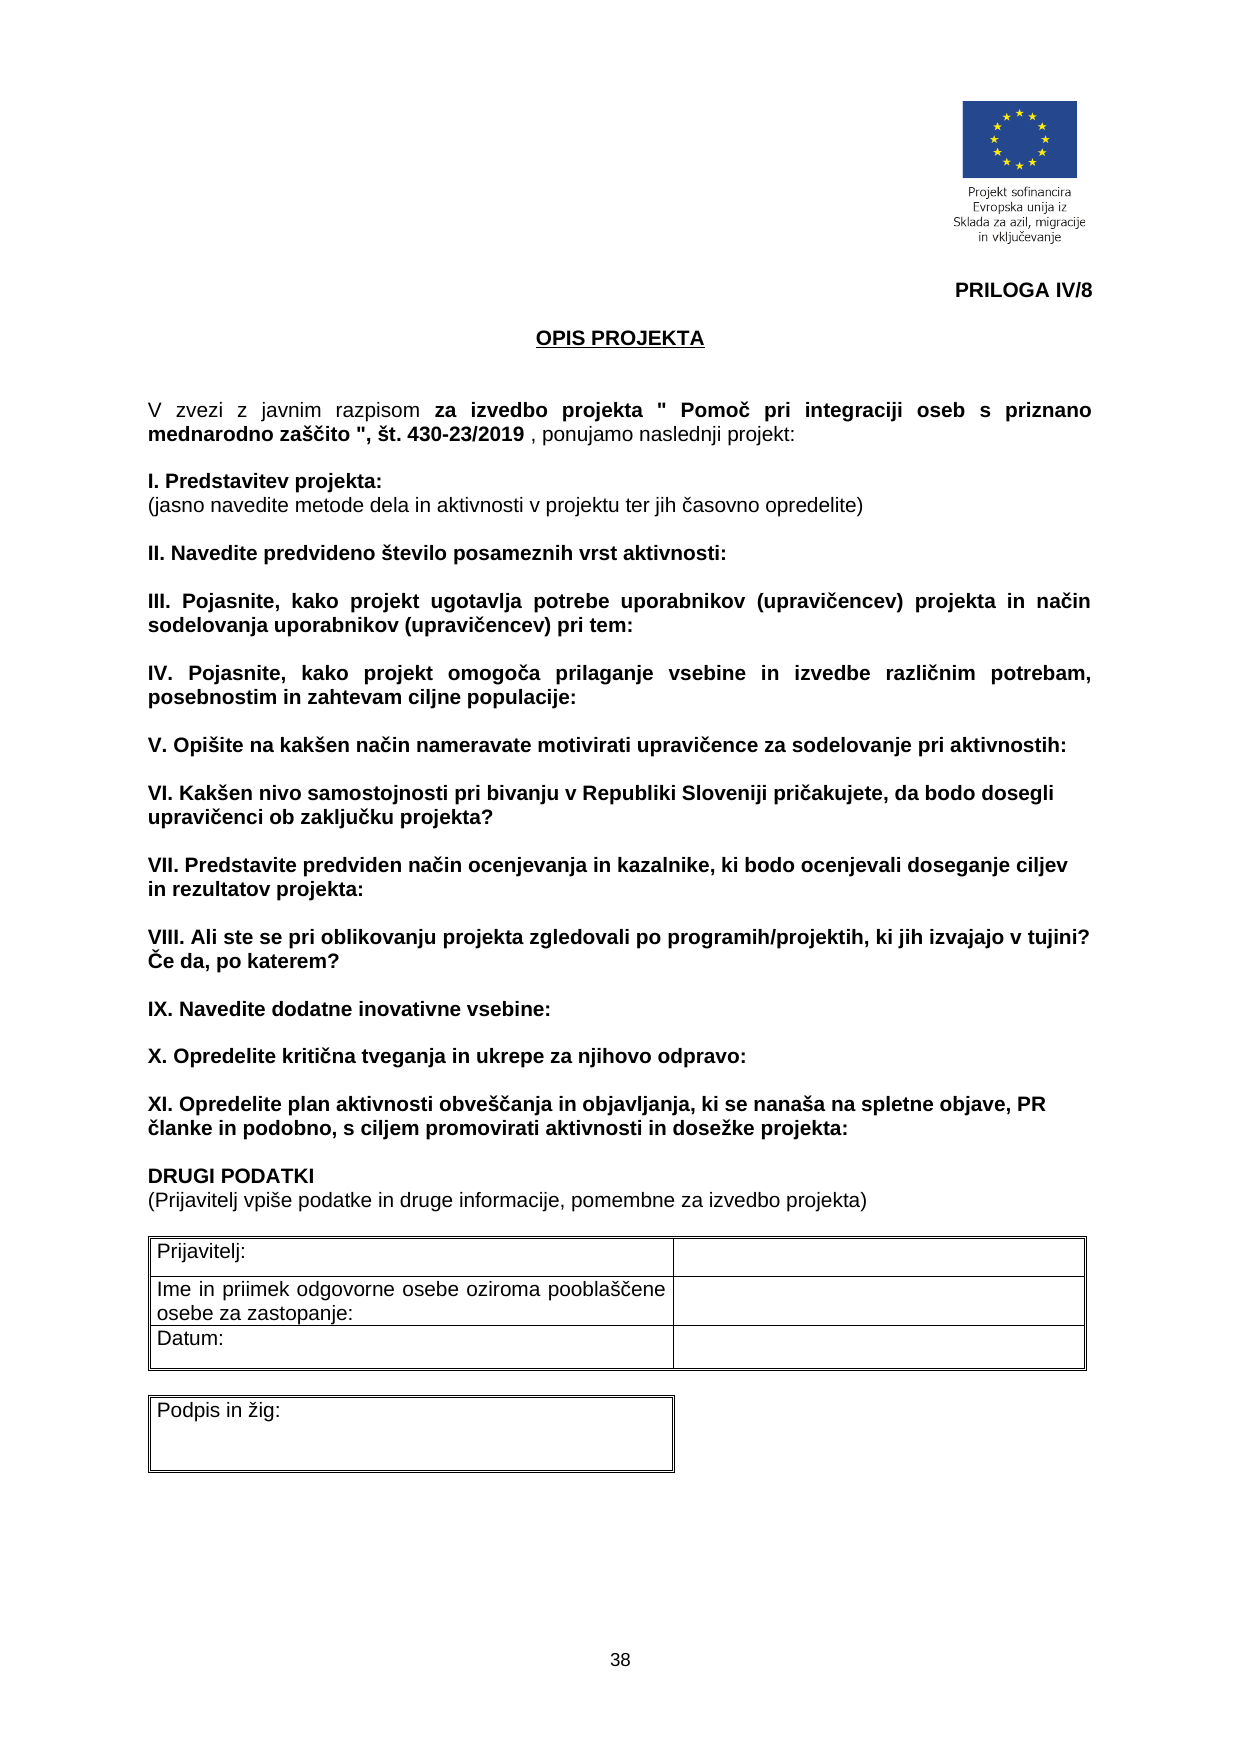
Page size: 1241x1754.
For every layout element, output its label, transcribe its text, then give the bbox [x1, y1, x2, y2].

picture [953, 101, 1086, 244]
text PRILOGA IV/8 [148, 278, 1092, 302]
text VI. Kakšen nivo samostojnosti pri bivanju v Republiki Sloveniji pričakujete, da bodo dosegli upravičenci ob zaključku projekta? [148, 781, 1092, 829]
table_header [674, 1239, 1084, 1276]
table_header Podpis in žig: [151, 1398, 672, 1469]
text OPIS PROJEKTA [148, 326, 1092, 349]
text VIII. Ali ste se pri oblikovanju projekta zgledovali po programih/projektih, ki jih izvajajo v tujini? Če da, po katerem? [148, 924, 1092, 972]
text III. Pojasnite, kako projekt ugotavlja potrebe uporabnikov (upravičencev) projekta in način sodelovanja uporabnikov (upravičencev) pri tem: [148, 589, 1092, 637]
table_cell Ime in priimek odgovorne osebe oziroma pooblaščene osebe za zastopanje: [151, 1277, 673, 1324]
text (jasno navedite metode dela in aktivnosti v projektu ter jih časovno opredelite) [148, 493, 1092, 517]
text XI. Opredelite plan aktivnosti obveščanja in objavljanja, ki se nanaša na spletne objave, PR članke in podobno, s ciljem promovirati aktivnosti in dosežke projekta: [148, 1092, 1092, 1140]
text VII. Predstavite predviden način ocenjevanja in kazalnike, ki bodo ocenjevali doseganje ciljev in rezultatov projekta: [148, 853, 1092, 901]
text X. Opredelite kritična tveganja in ukrepe za njihovo odpravo: [148, 1044, 1092, 1068]
text II. Navedite predvideno število posameznih vrst aktivnosti: [148, 541, 1092, 565]
text (Prijavitelj vpiše podatke in druge informacije, pomembne za izvedbo projekta) [148, 1188, 1092, 1212]
text I. Predstavitev projekta: [148, 469, 1092, 493]
table_cell Datum: [151, 1326, 673, 1367]
text V zvezi z javnim razpisom za izvedbo projekta " Pomoč pri integraciji oseb s priznano mednarodno zaščito ", št. 430-23/2019 , ponujamo naslednji projekt: [148, 397, 1092, 445]
table_cell [674, 1326, 1084, 1367]
table_header Prijavitelj: [151, 1239, 673, 1276]
text DRUGI PODATKI [148, 1164, 1092, 1188]
text V. Opišite na kakšen način nameravate motivirati upravičence za sodelovanje pri aktivnostih: [148, 733, 1092, 757]
table_cell [674, 1277, 1084, 1324]
text IV. Pojasnite, kako projekt omogoča prilaganje vsebine in izvedbe različnim potrebam, posebnostim in zahtevam ciljne populacije: [148, 661, 1092, 709]
text IX. Navedite dodatne inovativne vsebine: [148, 996, 1092, 1020]
